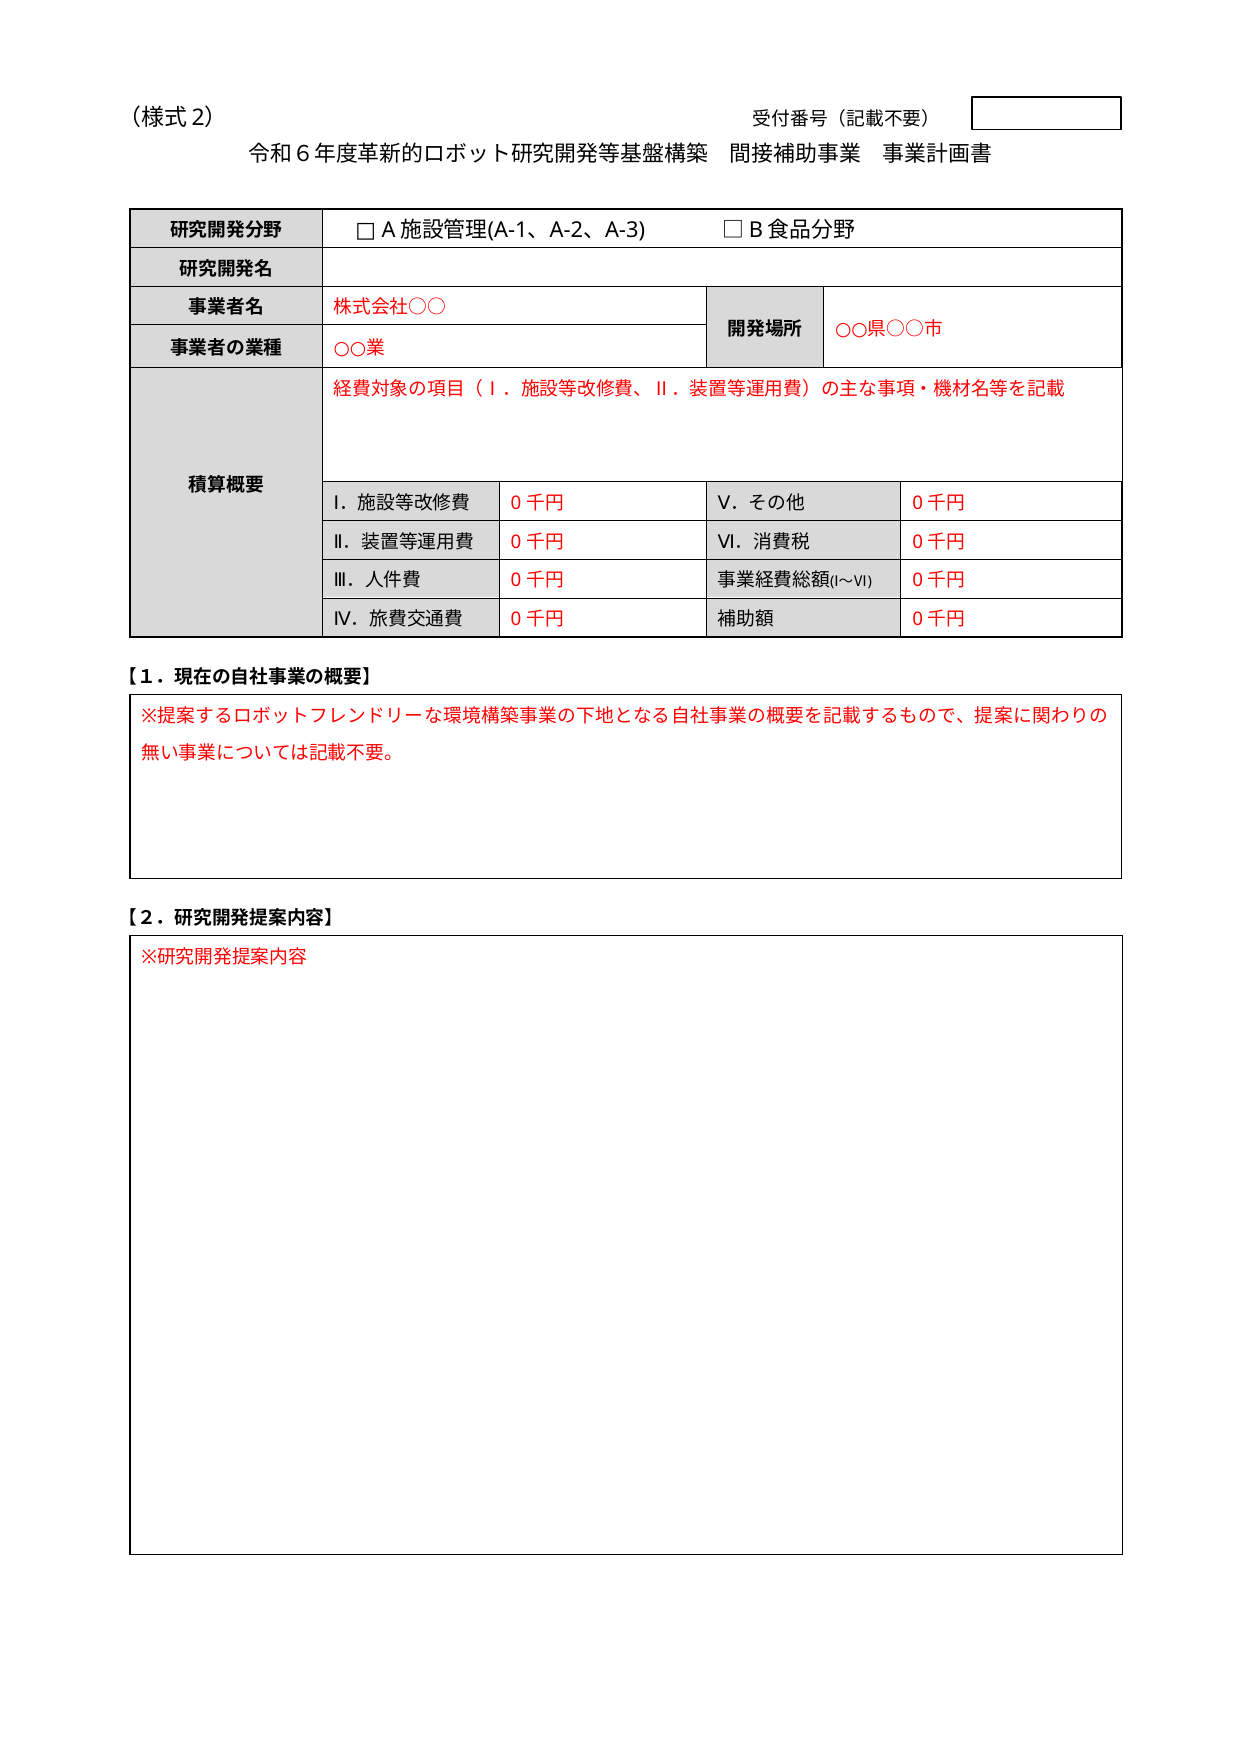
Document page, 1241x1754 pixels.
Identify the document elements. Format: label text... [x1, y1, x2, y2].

table_cell 0 千円 [901, 521, 1121, 559]
table_header ※提案するロボットフレンドリーな環境構築事業の下地となる自社事業の概要を記載するもので、提案に関わりの無い事業については記載不要。 [131, 695, 1121, 878]
table_cell [323, 248, 1121, 286]
table_cell 0 千円 [500, 482, 706, 520]
table_cell 事業者名 [131, 287, 322, 324]
table_header ※研究開発提案内容 [131, 936, 1122, 1554]
table_cell Ⅳ．旅費交通費 [323, 599, 499, 636]
table_cell 0 千円 [901, 482, 1121, 520]
table_header □ A施設管理(A-1、A-2、A-3) □ B食品分野 [323, 210, 1121, 247]
table_cell 株式会社○○ [323, 287, 706, 324]
table_cell Ⅴ．その他 [707, 482, 900, 520]
text 令和６年度革新的ロボット研究開発等基盤構築 間接補助事業 事業計画書 [118, 133, 1122, 170]
table_cell 0 千円 [901, 560, 1121, 597]
table_cell 事業経費総額(Ⅰ～Ⅵ) [707, 560, 900, 597]
table_cell Ⅵ．消費税 [707, 521, 900, 559]
text （様式2） 受付番号（記載不要） [118, 99, 1122, 133]
table_cell 開発場所 [707, 287, 823, 367]
table_cell 0 千円 [500, 599, 706, 636]
table_cell 0 千円 [500, 521, 706, 559]
table_cell 経費対象の項目（Ⅰ．施設等改修費、Ⅱ．装置等運用費）の主な事項・機材名等を記載 [323, 368, 1122, 481]
table_cell 0 千円 [500, 560, 706, 597]
table_cell ○○業 [323, 325, 706, 367]
table_header 研究開発分野 [131, 210, 322, 247]
table_cell 補助額 [707, 599, 900, 636]
table_cell 積算概要 [131, 368, 322, 636]
table_cell Ⅱ．装置等運用費 [323, 521, 499, 559]
text 【１．現在の自社事業の概要】 [118, 657, 1122, 694]
table_cell 0 千円 [901, 599, 1121, 636]
table_cell Ⅰ．施設等改修費 [323, 482, 499, 520]
table_cell 事業者の業種 [131, 325, 322, 367]
table_cell 研究開発名 [131, 248, 322, 286]
table_cell Ⅲ．人件費 [323, 560, 499, 597]
text 【２．研究開発提案内容】 [118, 898, 1122, 935]
table_cell ○○県○○市 [824, 287, 1121, 367]
